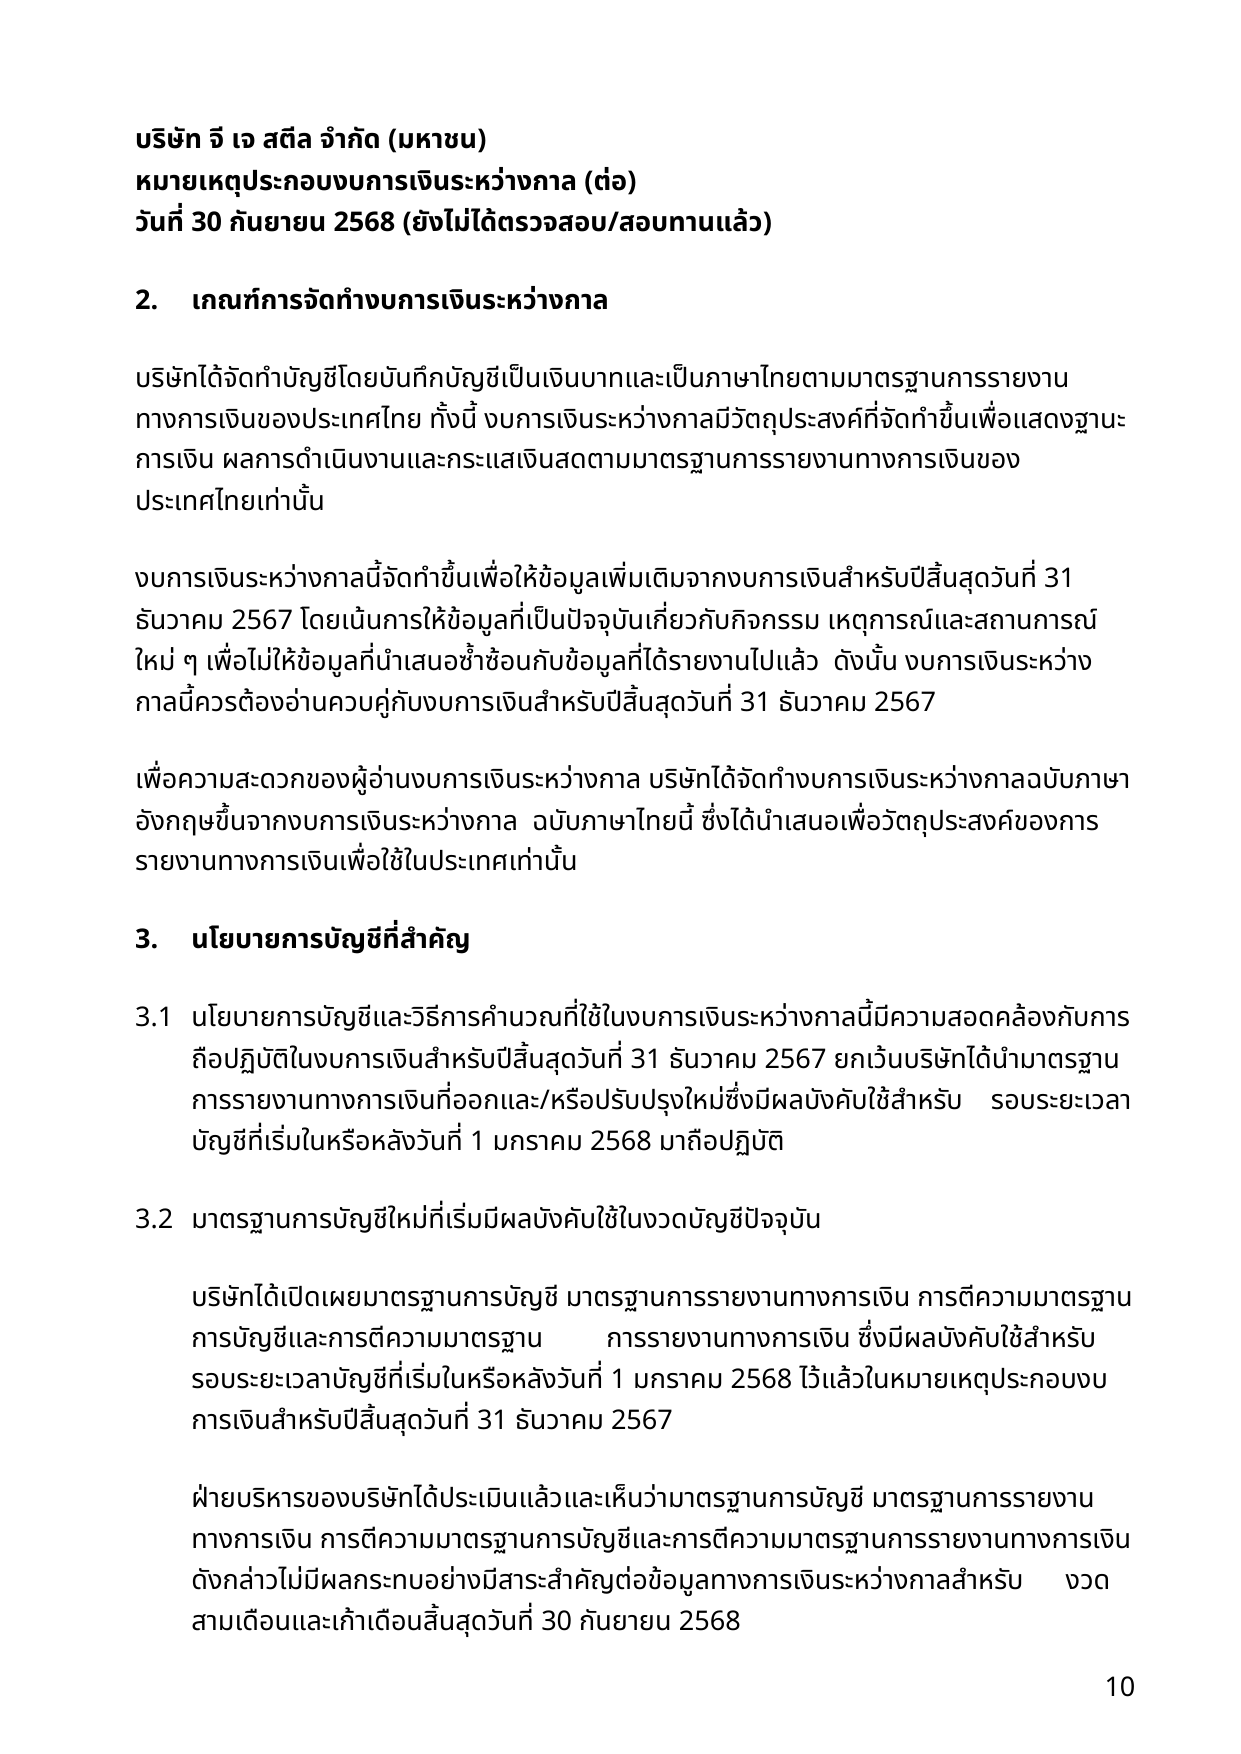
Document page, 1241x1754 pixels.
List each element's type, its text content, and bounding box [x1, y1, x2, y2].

text 3. นโยบายการบัญชีที่สำคัญ [135, 920, 1135, 961]
text ฝ่ายบริหารของบริษัทได้ประเมินแล้วและเห็นว่ามาตรฐานการบัญชี มาตรฐานการรายงานทางการเงิน การตีความมาตรฐานการบัญชีและการตีความมาตรฐานการรายงานทางการเงินดังกล่าวไม่มีผลกระทบอย่างมีสาระสำคัญต่อข้อมูลทางการเงินระหว่างกาลสำหรับ งวดสามเดือนและเก้าเดือนสิ้นสุดวันที่ 30 กันยายน 2568 [191, 1478, 1135, 1642]
text 2. เกณฑ์การจัดทำงบการเงินระหว่างกาล [135, 280, 1135, 321]
text เพื่อความสะดวกของผู้อ่านงบการเงินระหว่างกาล บริษัทได้จัดทำงบการเงินระหว่างกาลฉบับภาษาอังกฤษขึ้นจากงบการเงินระหว่างกาล ฉบับภาษาไทยนี้ ซึ่งได้นำเสนอเพื่อวัตถุประสงค์ของการรายงานทางการเงินเพื่อใช้ในประเทศเท่านั้น [135, 760, 1135, 883]
text บริษัทได้จัดทำบัญชีโดยบันทึกบัญชีเป็นเงินบาทและเป็นภาษาไทยตามมาตรฐานการรายงานทางการเงินของประเทศไทย ทั้งนี้ งบการเงินระหว่างกาลมีวัตถุประสงค์ที่จัดทำขึ้นเพื่อแสดงฐานะการเงิน ผลการดำเนินงานและกระแสเงินสดตามมาตรฐานการรายงานทางการเงินของประเทศไทยเท่านั้น [135, 358, 1135, 522]
text 3.1 นโยบายการบัญชีและวิธีการคำนวณที่ใช้ในงบการเงินระหว่างกาลนี้มีความสอดคล้องกับการถือปฏิบัติในงบการเงินสำหรับปีสิ้นสุดวันที่ 31 ธันวาคม 2567 ยกเว้นบริษัทได้นำมาตรฐานการรายงานทางการเงินที่ออกและ/หรือปรับปรุงใหม่ซึ่งมีผลบังคับใช้สำหรับ รอบระยะเวลาบัญชีที่เริ่มในหรือหลังวันที่ 1 มกราคม 2568 มาถือปฏิบัติ [135, 998, 1135, 1162]
text 3.2 มาตรฐานการบัญชีใหม่ที่เริ่มมีผลบังคับใช้ในงวดบัญชีปัจจุบัน [135, 1199, 1135, 1241]
text งบการเงินระหว่างกาลนี้จัดทำขึ้นเพื่อให้ข้อมูลเพิ่มเติมจากงบการเงินสำหรับปีสิ้นสุดวันที่ 31 ธันวาคม 2567 โดยเน้นการให้ข้อมูลที่เป็นปัจจุบันเกี่ยวกับกิจกรรม เหตุการณ์และสถานการณ์ใหม่ ๆ เพื่อไม่ให้ข้อมูลที่นำเสนอซ้ำซ้อนกับข้อมูลที่ได้รายงานไปแล้ว ดังนั้น งบการเงินระหว่างกาลนี้ควรต้องอ่านควบคู่กับงบการเงินสำหรับปีสิ้นสุดวันที่ 31 ธันวาคม 2567 [135, 559, 1135, 723]
text บริษัทได้เปิดเผยมาตรฐานการบัญชี มาตรฐานการรายงานทางการเงิน การตีความมาตรฐานการบัญชีและการตีความมาตรฐาน การรายงานทางการเงิน ซึ่งมีผลบังคับใช้สำหรับรอบระยะเวลาบัญชีที่เริ่มในหรือหลังวันที่ 1 มกราคม 2568 ไว้แล้วในหมายเหตุประกอบงบการเงินสำหรับปีสิ้นสุดวันที่ 31 ธันวาคม 2567 [172, 1277, 1135, 1442]
